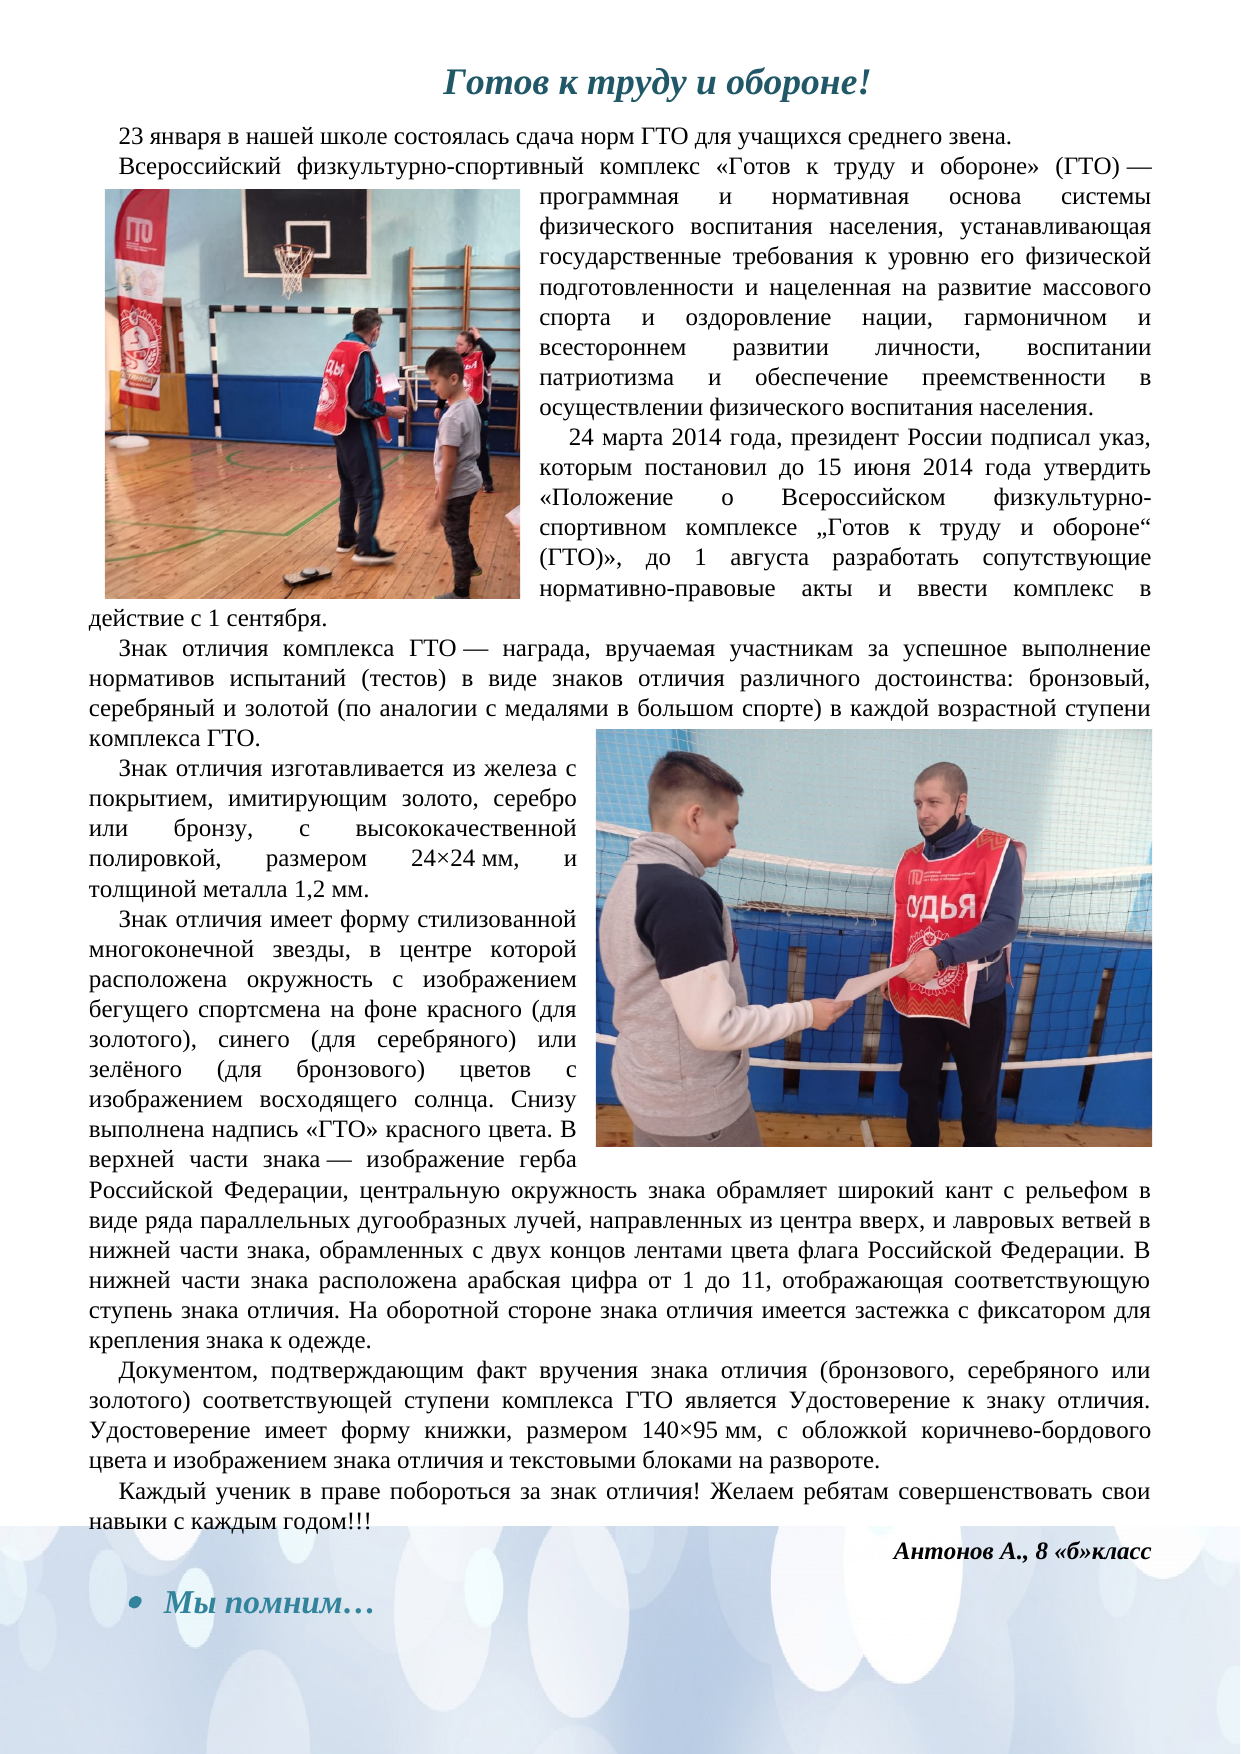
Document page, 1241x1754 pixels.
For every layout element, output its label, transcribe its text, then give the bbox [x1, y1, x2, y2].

text 24 марта 2014 года, президент России подписал указ, которым постановил до 15 июня 2014 года утвердить «Положение о Всероссийском физкультурно-спортивном комплексе „Готов к труду и обороне“ (ГТО)», до 1 августа разработать сопутствующие нормативно-правовые акты и ввести комплекс в действие с 1 сентября. [89, 422, 1152, 631]
picture [595, 729, 1153, 1147]
text Знак отличия комплекса ГТО — награда, вручаемая участникам за успешное выполнение нормативов испытаний (тестов) в виде знаков отличия различного достоинства: бронзовый, серебряный и золотой (по аналогии с медалями в большом спорте) в каждой возрастной ступени комплекса ГТО. [89, 633, 1152, 752]
text Знак отличия имеет форму стилизованной многоконечной звезды, в центре которой расположена окружность с изображением бегущего спортсмена на фоне красного (для золотого), синего (для серебряного) или зелёного (для бронзового) цветов с изображением восходящего солнца. Снизу выполнена надпись «ГТО» красного цвета. В верхней части знака — изображение герба Российской Федерации, центральную окружность знака обрамляет широкий кант с рельефом в виде ряда параллельных дугообразных лучей, направленных из центра вверх, и лавровых ветвей в нижней части знака, обрамленных с двух концов лентами цвета флага Российской Федерации. В нижней части знака расположена арабская цифра от 1 до 11, отображающая соответствующую ступень знака отличия. На оборотной стороне знака отличия имеется застежка с фиксатором для крепления знака к одежде. [89, 904, 1152, 1354]
text Каждый ученик в праве побороться за знак отличия! Желаем ребятам совершенствовать свои навыки с каждым годом!!! [89, 1476, 1152, 1534]
text Знак отличия изготавливается из железа с покрытием, имитирующим золото, серебро или бронзу, с высококачественной полировкой, размером 24×24 мм, и толщиной металла 1,2 мм. [89, 753, 595, 902]
picture [104, 189, 521, 599]
text 23 января в нашей школе состоялась сдача норм ГТО для учащихся среднего звена. [89, 121, 1152, 150]
list Готов к труду и обороне! [164, 59, 1152, 102]
picture [0, 1526, 1241, 1754]
list Мы помним… [126, 1583, 1152, 1621]
text Всероссийский физкультурно-спортивный комплекс «Готов к труду и обороне» (ГТО) — программная и нормативная основа системы физического воспитания населения, устанавливающая государственные требования к уровню его физической подготовленности и нацеленная на развитие массового спорта и оздоровление нации, гармоничном и всестороннем развитии личности, воспитании патриотизма и обеспечение преемственности в осуществлении физического воспитания населения. [89, 151, 1152, 421]
text Антонов А., 8 «б»класс [89, 1536, 1152, 1565]
text Документом, подтверждающим факт вручения знака отличия (бронзового, серебряного или золотого) соответствующей ступени комплекса ГТО является Удостоверение к знаку отличия. Удостоверение имеет форму книжки, размером 140×95 мм, с обложкой коричнево-бордового цвета и изображением знака отличия и текстовыми блоками на развороте. [89, 1355, 1152, 1474]
